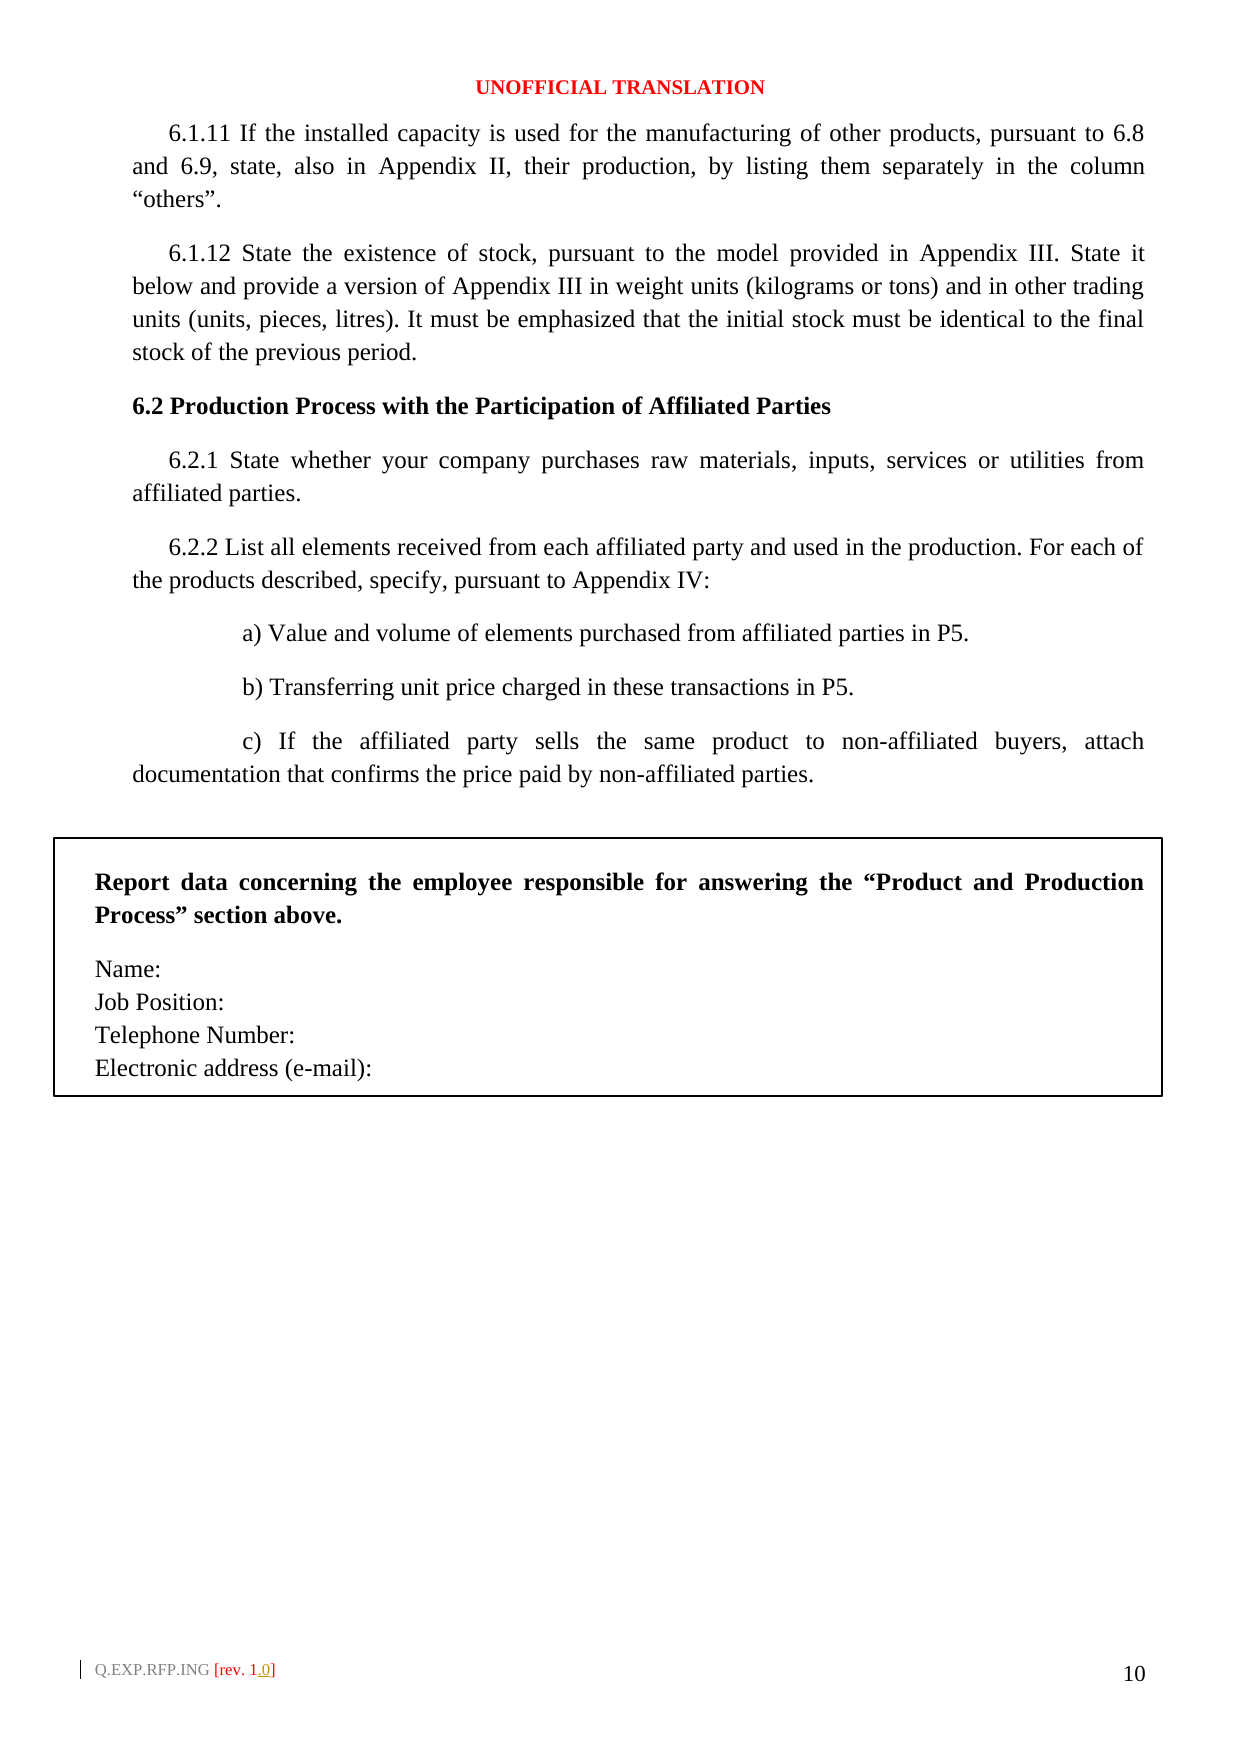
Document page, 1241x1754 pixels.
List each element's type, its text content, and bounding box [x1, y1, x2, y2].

text Electronic address (e-mail): [94, 1053, 1146, 1082]
text Telephone Number: [94, 1020, 1146, 1049]
text 6.2.2 List all elements received from each affiliated party and used in the production. For each of the products described, specify, pursuant to Appendix IV: [94, 532, 1146, 593]
text Job Position: [94, 987, 1146, 1016]
text a) Value and volume of elements purchased from affiliated parties in P5. [94, 618, 1146, 647]
text Name: [94, 954, 1146, 983]
text 6.2 Production Process with the Participation of Affiliated Parties [94, 391, 1146, 420]
text 6.1.11 If the installed capacity is used for the manufacturing of other products, pursuant to 6.8 and 6.9, state, also in Appendix II, their production, by listing them separately in the column “others”. [94, 118, 1146, 213]
text 6.1.12 State the existence of stock, pursuant to the model provided in Appendix III. State it below and provide a version of Appendix III in weight units (kilograms or tons) and in other trading units (units, pieces, litres). It must be emphasized that the initial stock must be identical to the final stock of the previous period. [94, 238, 1146, 366]
text 6.2.1 State whether your company purchases raw materials, inputs, services or utilities from affiliated parties. [94, 445, 1146, 507]
text Report data concerning the employee responsible for answering the “Product and Production Process” section above. [94, 867, 1146, 929]
text c) If the affiliated party sells the same product to non-affiliated buyers, attach documentation that confirms the price paid by non-affiliated parties. [94, 726, 1146, 788]
text b) Transferring unit price charged in these transactions in P5. [94, 672, 1146, 701]
